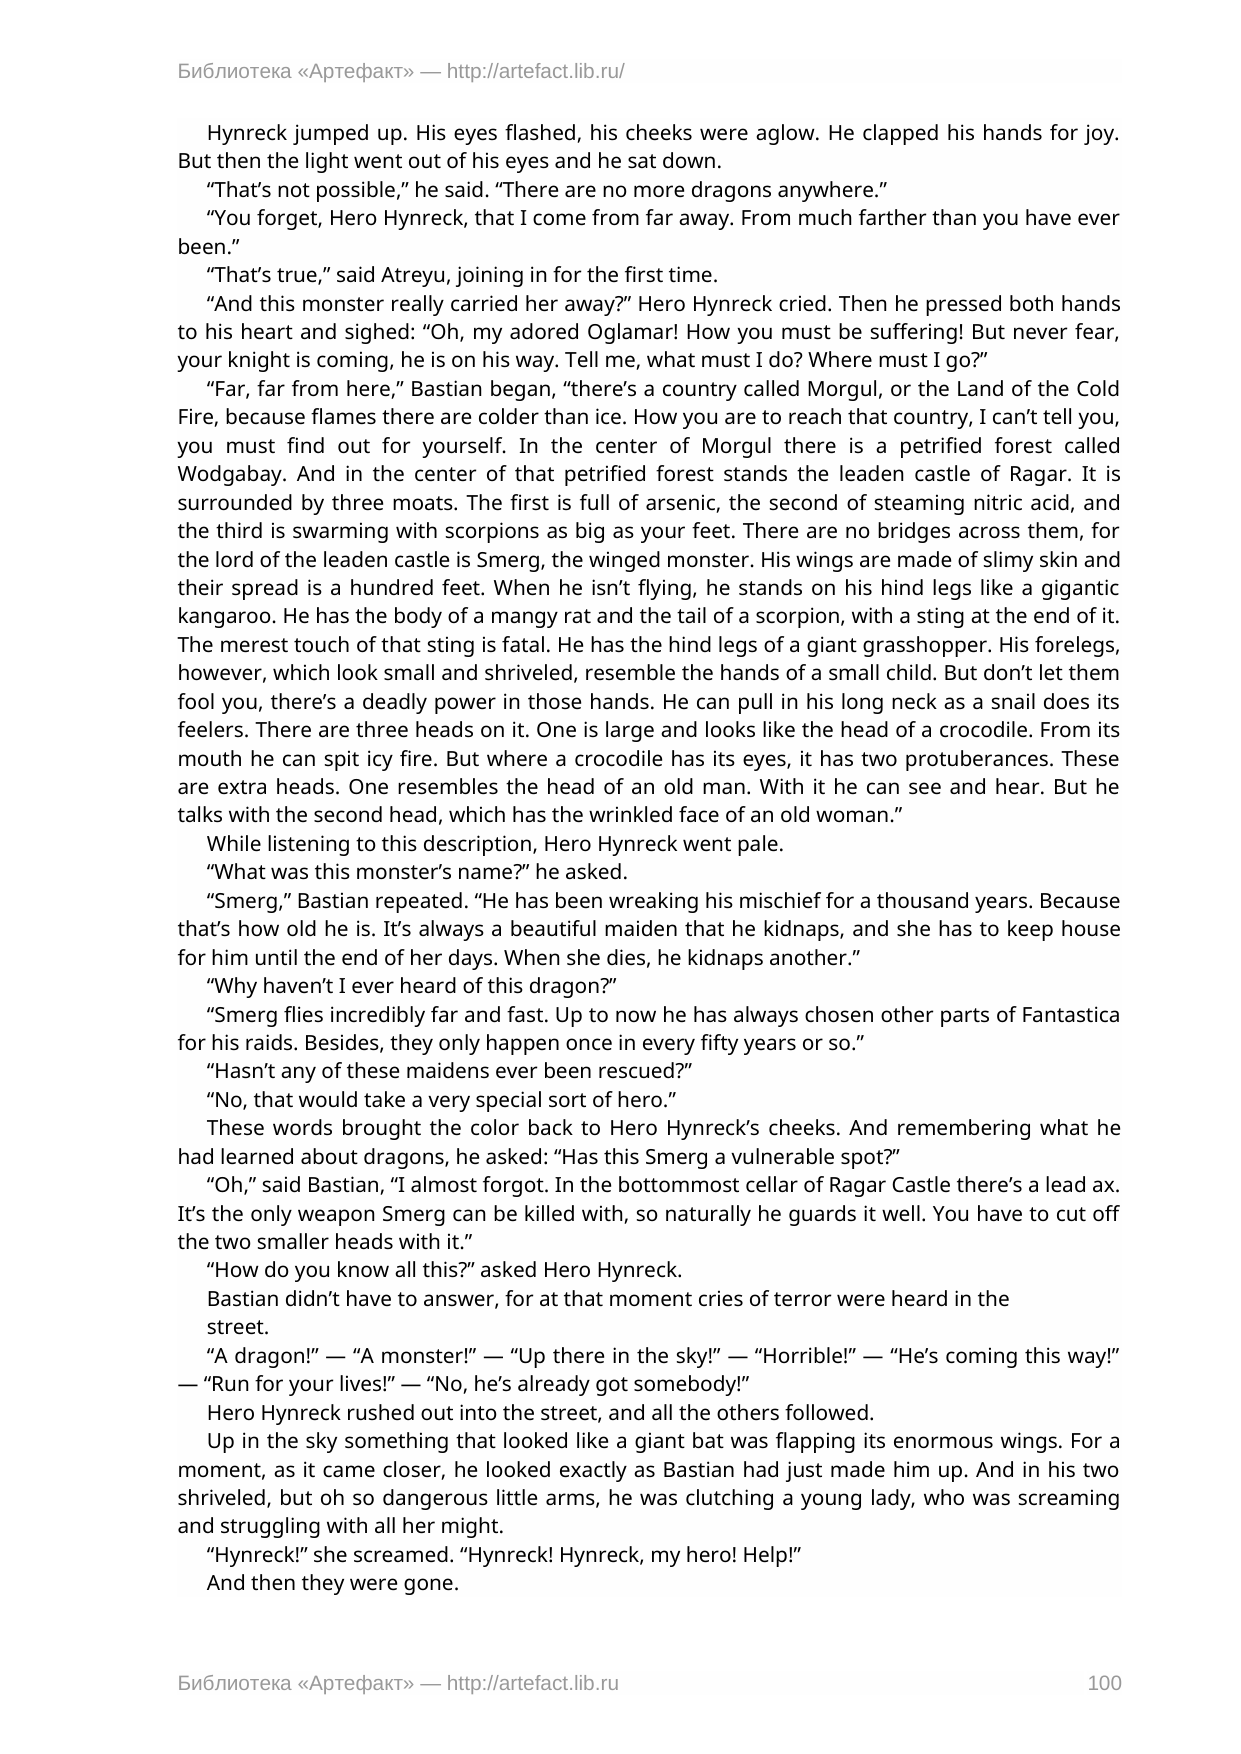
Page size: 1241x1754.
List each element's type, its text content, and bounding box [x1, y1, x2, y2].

text Hero Hynreck rushed out into the street, and all the others followed. [177, 1398, 1122, 1426]
text “Hynreck!” she screamed. “Hynreck! Hynreck, my hero! Help!” [177, 1540, 1122, 1568]
text street. [177, 1312, 1122, 1341]
text These words brought the color back to Hero Hynreck’s cheeks. And remembering what he had learned about dragons, he asked: “Has this Smerg a vulnerable spot?” [177, 1113, 1122, 1170]
text “A dragon!” — “A monster!” — “Up there in the sky!” — “Horrible!” — “He’s coming this way!” — “Run for your lives!” — “No, he’s already got somebody!” [177, 1341, 1122, 1398]
text “What was this monster’s name?” he asked. [177, 857, 1122, 886]
text Up in the sky something that looked like a giant bat was flapping its enormous wings. For a moment, as it came closer, he looked exactly as Bastian had just made him up. And in his two shriveled, but oh so dangerous little arms, he was clutching a young lady, who was screaming and struggling with all her might. [177, 1426, 1122, 1540]
text “Hasn’t any of these maidens ever been rescued?” [177, 1057, 1122, 1085]
text “That’s true,” said Atreyu, joining in for the first time. [177, 260, 1122, 289]
text “That’s not possible,” he said. “There are no more dragons anywhere.” [177, 175, 1122, 203]
text “Why haven’t I ever heard of this dragon?” [177, 971, 1122, 1000]
text “Oh,” said Bastian, “I almost forgot. In the bottommost cellar of Ragar Castle there’s a lead ax. It’s the only weapon Smerg can be killed with, so naturally he guards it well. You have to cut off the two smaller heads with it.” [177, 1170, 1122, 1256]
text “You forget, Hero Hynreck, that I come from far away. From much farther than you have ever been.” [177, 203, 1122, 260]
text “Smerg flies incredibly far and fast. Up to now he has always chosen other parts of Fantastica for his raids. Besides, they only happen once in every fifty years or so.” [177, 1000, 1122, 1057]
text “And this monster really carried her away?” Hero Hynreck cried. Then he pressed both hands to his heart and sighed: “Oh, my adored Oglamar! How you must be suffering! But never fear, your knight is coming, he is on his way. Tell me, what must I do? Where must I go?” [177, 289, 1122, 374]
text “Far, far from here,” Bastian began, “there’s a country called Morgul, or the Land of the Cold Fire, because flames there are colder than ice. How you are to reach that country, I can’t tell you, you must find out for yourself. In the center of Morgul there is a petrified forest called Wodgabay. And in the center of that petrified forest stands the leaden castle of Ragar. It is surrounded by three moats. The first is full of arsenic, the second of steaming nitric acid, and the third is swarming with scorpions as big as your feet. There are no bridges across them, for the lord of the leaden castle is Smerg, the winged monster. His wings are made of slimy skin and their spread is a hundred feet. When he isn’t flying, he stands on his hind legs like a gigantic kangaroo. He has the body of a mangy rat and the tail of a scorpion, with a sting at the end of it. The merest touch of that sting is fatal. He has the hind legs of a giant grasshopper. His forelegs, however, which look small and shriveled, resemble the hands of a small child. But don’t let them fool you, there’s a deadly power in those hands. He can pull in his long neck as a snail does its feelers. There are three heads on it. One is large and looks like the head of a crocodile. From its mouth he can spit icy fire. But where a crocodile has its eyes, it has two protuberances. These are extra heads. One resembles the head of an old man. With it he can see and hear. But he talks with the second head, which has the wrinkled face of an old woman.” [177, 374, 1122, 829]
text “How do you know all this?” asked Hero Hynreck. [177, 1256, 1122, 1284]
text Bastian didn’t have to answer, for at that moment cries of terror were heard in the [177, 1284, 1122, 1312]
text While listening to this description, Hero Hynreck went pale. [177, 829, 1122, 857]
text And then they were gone. [177, 1568, 1122, 1597]
text “Smerg,” Bastian repeated. “He has been wreaking his mischief for a thousand years. Because that’s how old he is. It’s always a beautiful maiden that he kidnaps, and she has to keep house for him until the end of her days. When she dies, he kidnaps another.” [177, 886, 1122, 971]
text “No, that would take a very special sort of hero.” [177, 1085, 1122, 1113]
text Hynreck jumped up. His eyes flashed, his cheeks were aglow. He clapped his hands for joy. But then the light went out of his eyes and he sat down. [177, 118, 1122, 175]
